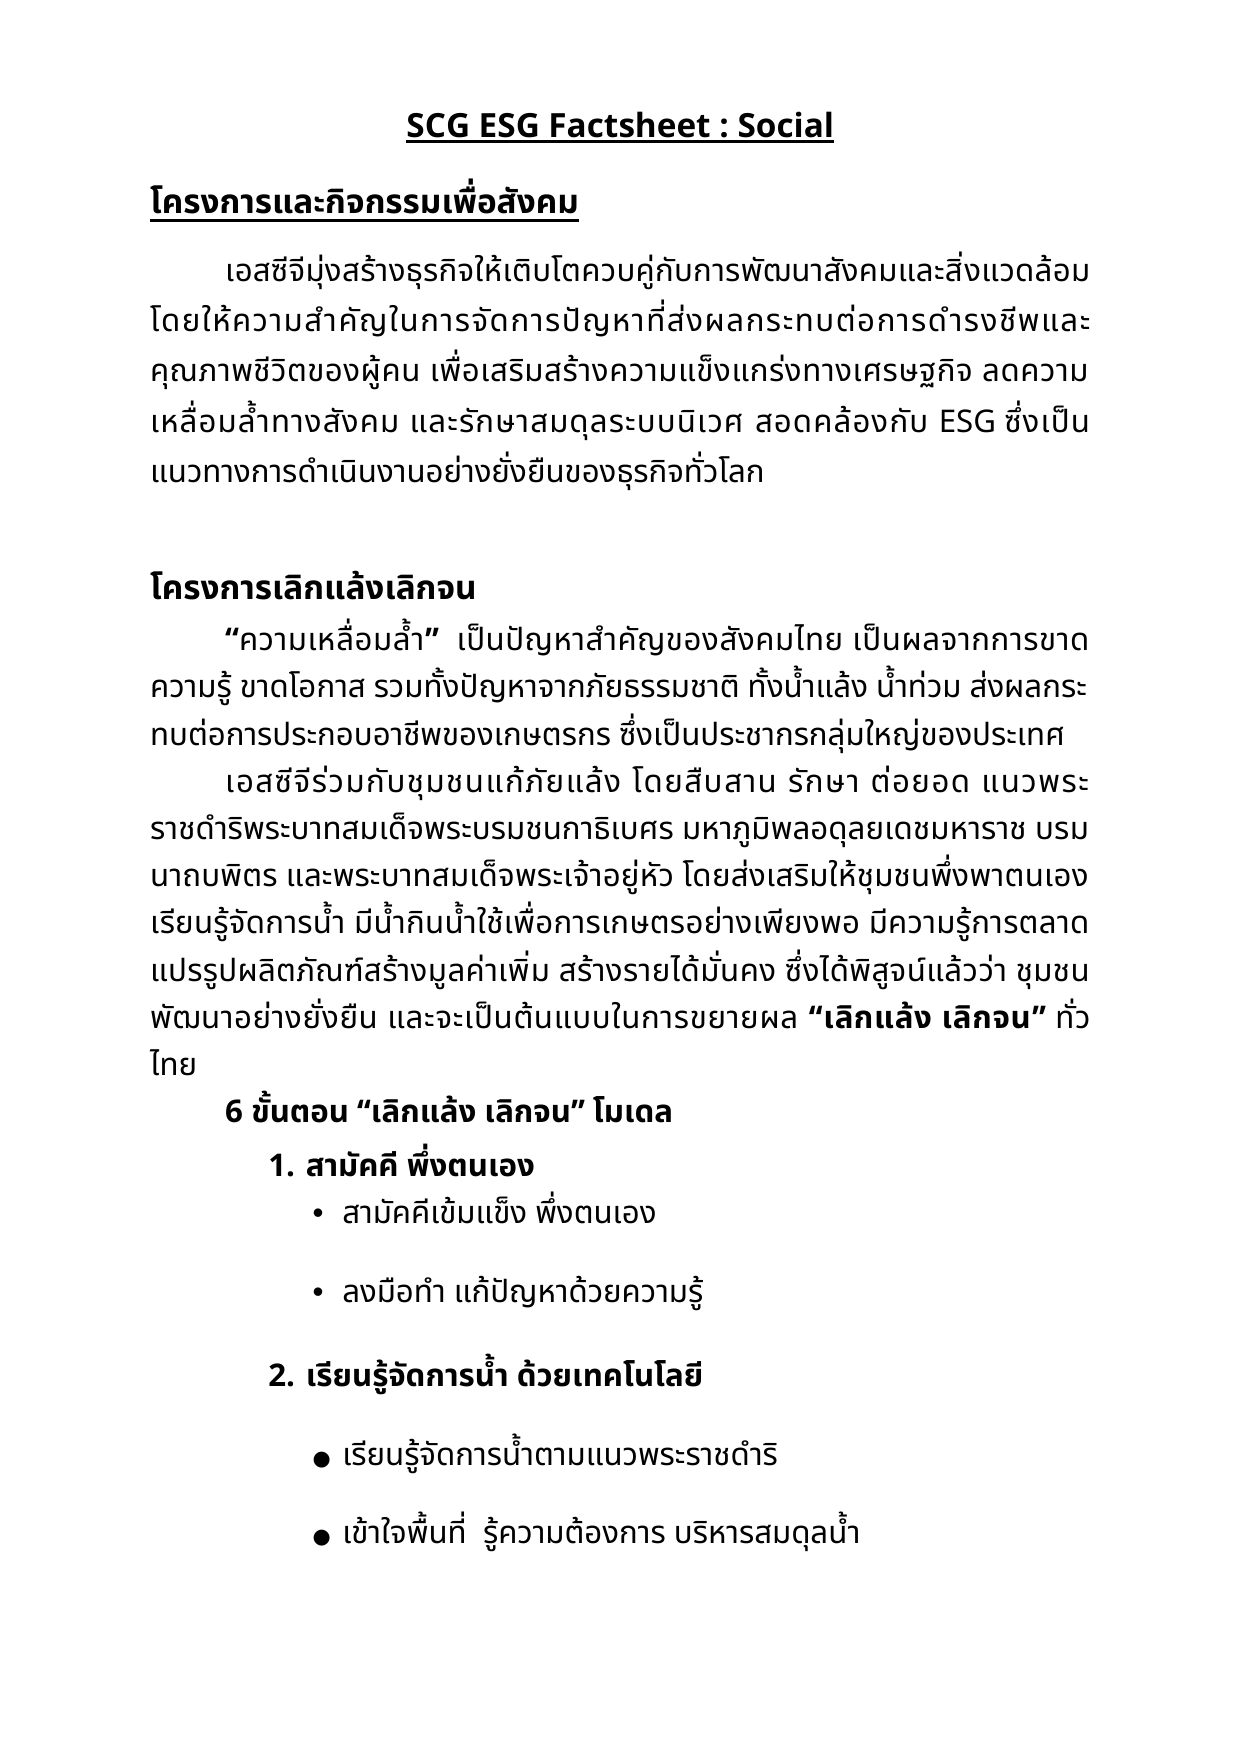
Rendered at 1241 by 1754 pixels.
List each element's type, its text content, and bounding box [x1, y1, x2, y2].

text โครงการและกิจกรรมเพื่อสังคม [150, 178, 1090, 229]
text SCG ESG Factsheet : Social [150, 102, 1090, 177]
list สามัคคีเข้มแข็ง พึ่งตนเอง [312, 1191, 1090, 1238]
list ลงมือทำ แก้ปัญหาด้วยความรู้ [312, 1269, 1090, 1316]
text เอสซีจีมุ่งสร้างธุรกิจให้เติบโตควบคู่กับการพัฒนาสังคมและสิ่งแวดล้อม โดยให้ความสำคัญในการจัดการปัญหาที่ส่งผลกระทบต่อการดำรงชีพและคุณภาพชีวิตของผู้คน เพื่อเสริมสร้างความแข็งแกร่งทางเศรษฐกิจ ลดความเหลื่อมล้ำทางสังคม และรักษาสมดุลระบบนิเวศ สอดคล้องกับ ESG ซึ่งเป็นแนวทางการดำเนินงานอย่างยั่งยืนของธุรกิจทั่วโลก [150, 249, 1090, 496]
list สามัคคี พึ่งตนเอง [268, 1143, 1090, 1191]
list เรียนรู้จัดการน้ำตามแนวพระราชดำริ [312, 1432, 1090, 1479]
text 6 ขั้นตอน “เลิกแล้ง เลิกจน” โมเดล [150, 1089, 1090, 1137]
text โครงการเลิกแล้งเลิกจน [150, 564, 1090, 614]
list เรียนรู้จัดการน้ำ ด้วยเทคโนโลยี [268, 1353, 1090, 1401]
text “ความเหลื่อมล้ำ” เป็นปัญหาสำคัญของสังคมไทย เป็นผลจากการขาดความรู้ ขาดโอกาส รวมทั้งปัญหาจากภัยธรรมชาติ ทั้งน้ำแล้ง น้ำท่วม ส่งผลกระทบต่อการประกอบอาชีพของเกษตรกร ซึ่งเป็นประชากรกลุ่มใหญ่ของประเทศ [150, 617, 1090, 759]
text เอสซีจีร่วมกับชุมชนแก้ภัยแล้ง โดยสืบสาน รักษา ต่อยอด แนวพระราชดำริพระบาทสมเด็จพระบรมชนกาธิเบศร มหาภูมิพลอดุลยเดชมหาราช บรมนาถบพิตร และพระบาทสมเด็จพระเจ้าอยู่หัว โดยส่งเสริมให้ชุมชนพึ่งพาตนเอง เรียนรู้จัดการน้ำ มีน้ำกินน้ำใช้เพื่อการเกษตรอย่างเพียงพอ มีความรู้การตลาด แปรรูปผลิตภัณฑ์สร้างมูลค่าเพิ่ม สร้างรายได้มั่นคง ซึ่งได้พิสูจน์แล้วว่า ชุมชนพัฒนาอย่างยั่งยืน และจะเป็นต้นแบบในการขยายผล “เลิกแล้ง เลิกจน” ทั่วไทย [150, 759, 1090, 1089]
list เข้าใจพื้นที่ รู้ความต้องการ บริหารสมดุลน้ำ [312, 1510, 1090, 1557]
